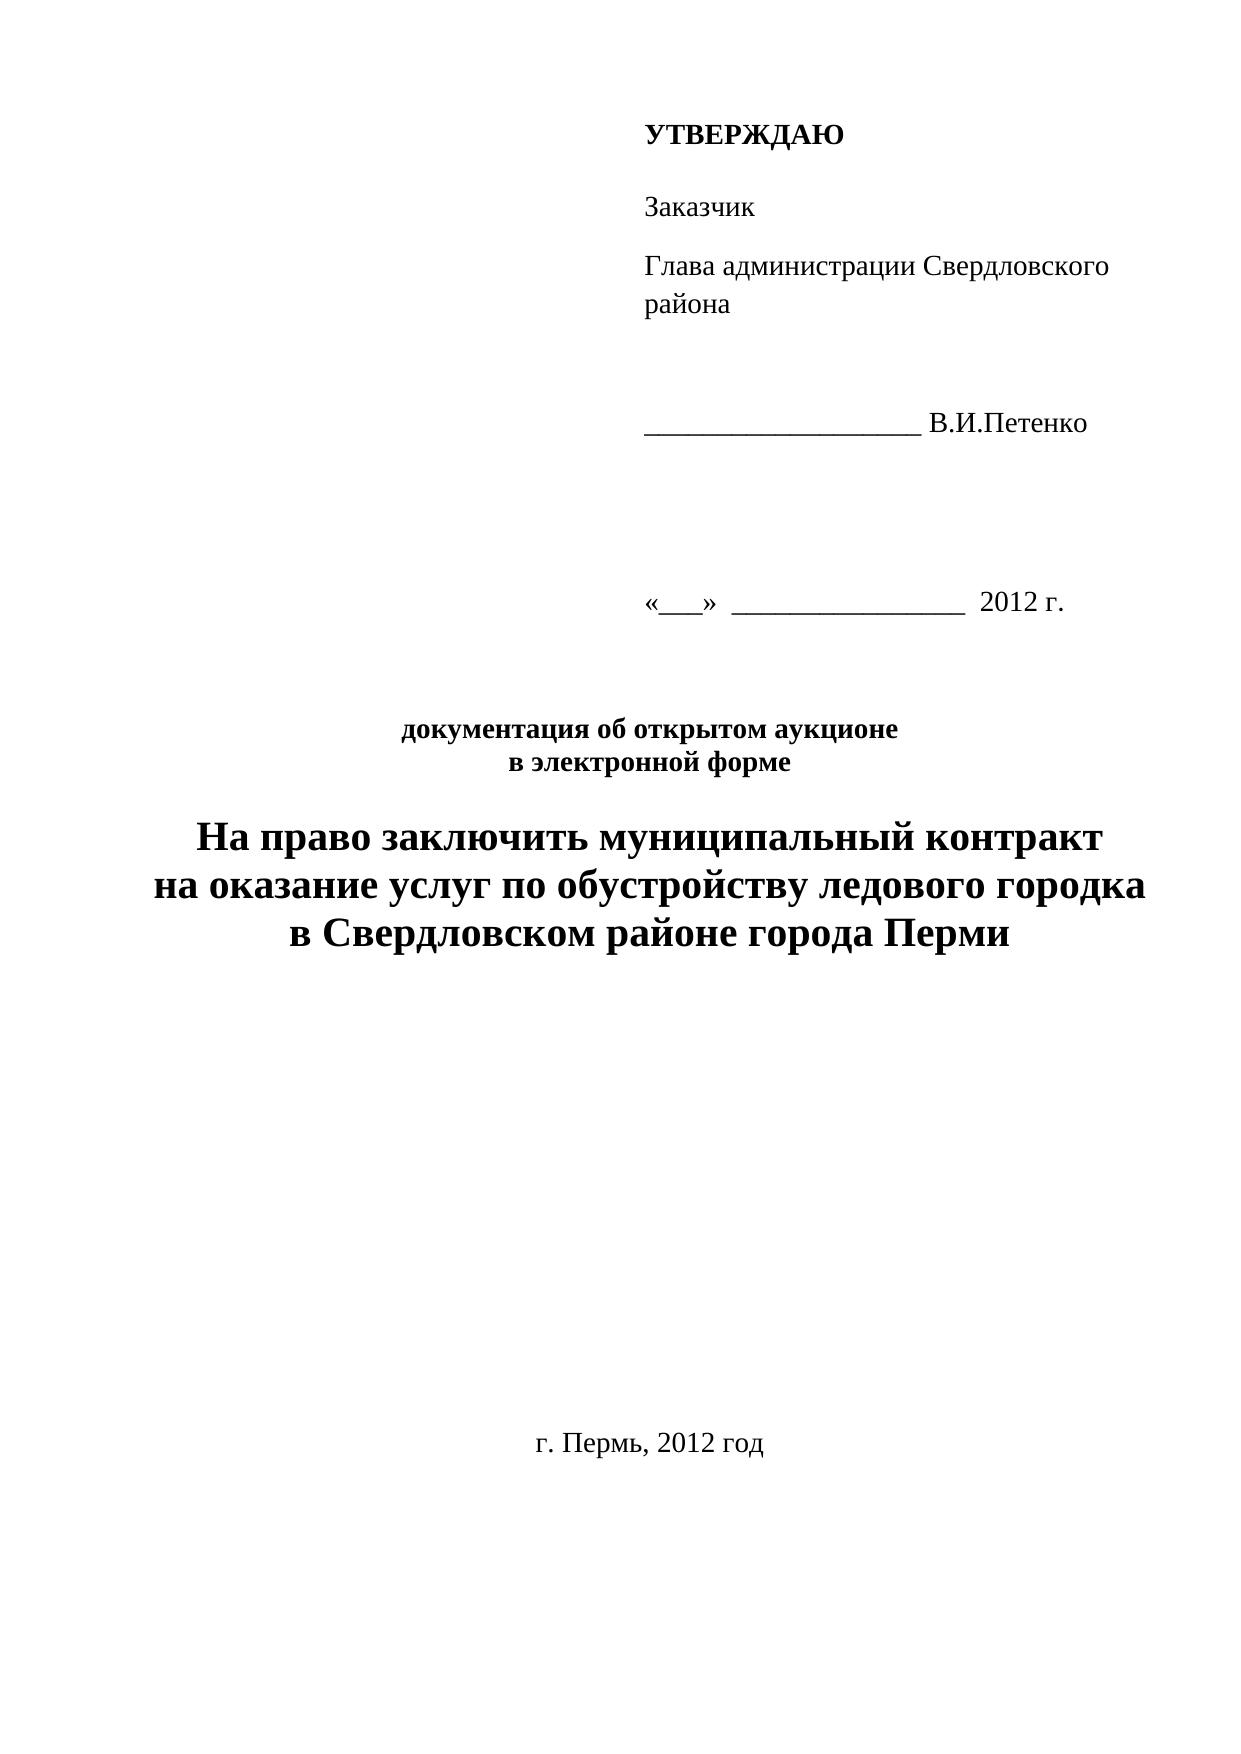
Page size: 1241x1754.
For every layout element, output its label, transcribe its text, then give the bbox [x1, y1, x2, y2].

text документация об открытом аукционе [148, 711, 1152, 744]
text г. Пермь, 2012 год [148, 1425, 1152, 1458]
text на оказание услуг по обустройству ледового городка в Свердловском районе города Перми [148, 859, 1152, 955]
text в электронной форме [148, 744, 1152, 778]
text На право заключить муниципальный контракт [148, 811, 1152, 859]
